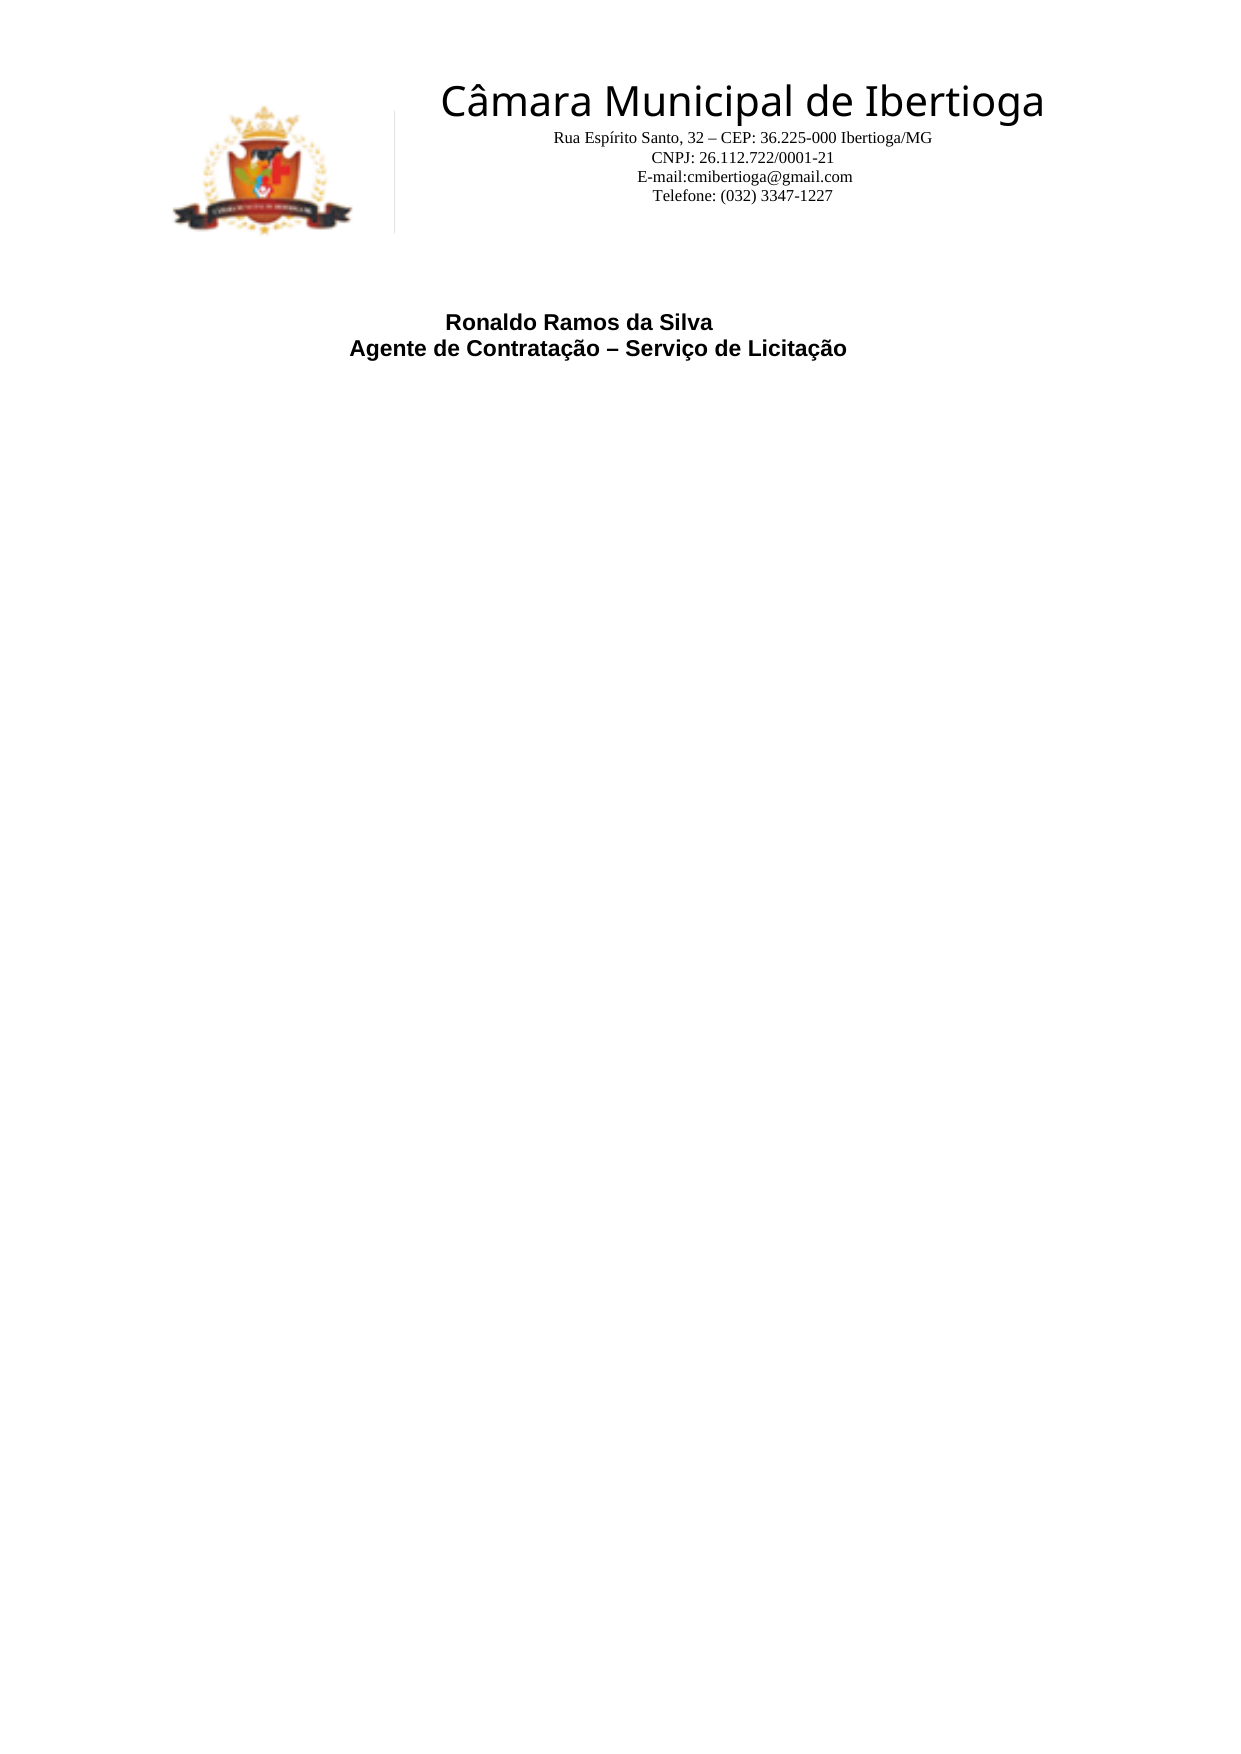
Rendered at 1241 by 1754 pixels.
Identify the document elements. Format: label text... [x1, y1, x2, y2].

text Ronaldo Ramos da Silva [133, 308, 1063, 335]
text Agente de Contratação – Serviço de Licitação [133, 335, 1063, 361]
picture [125, 53, 395, 290]
